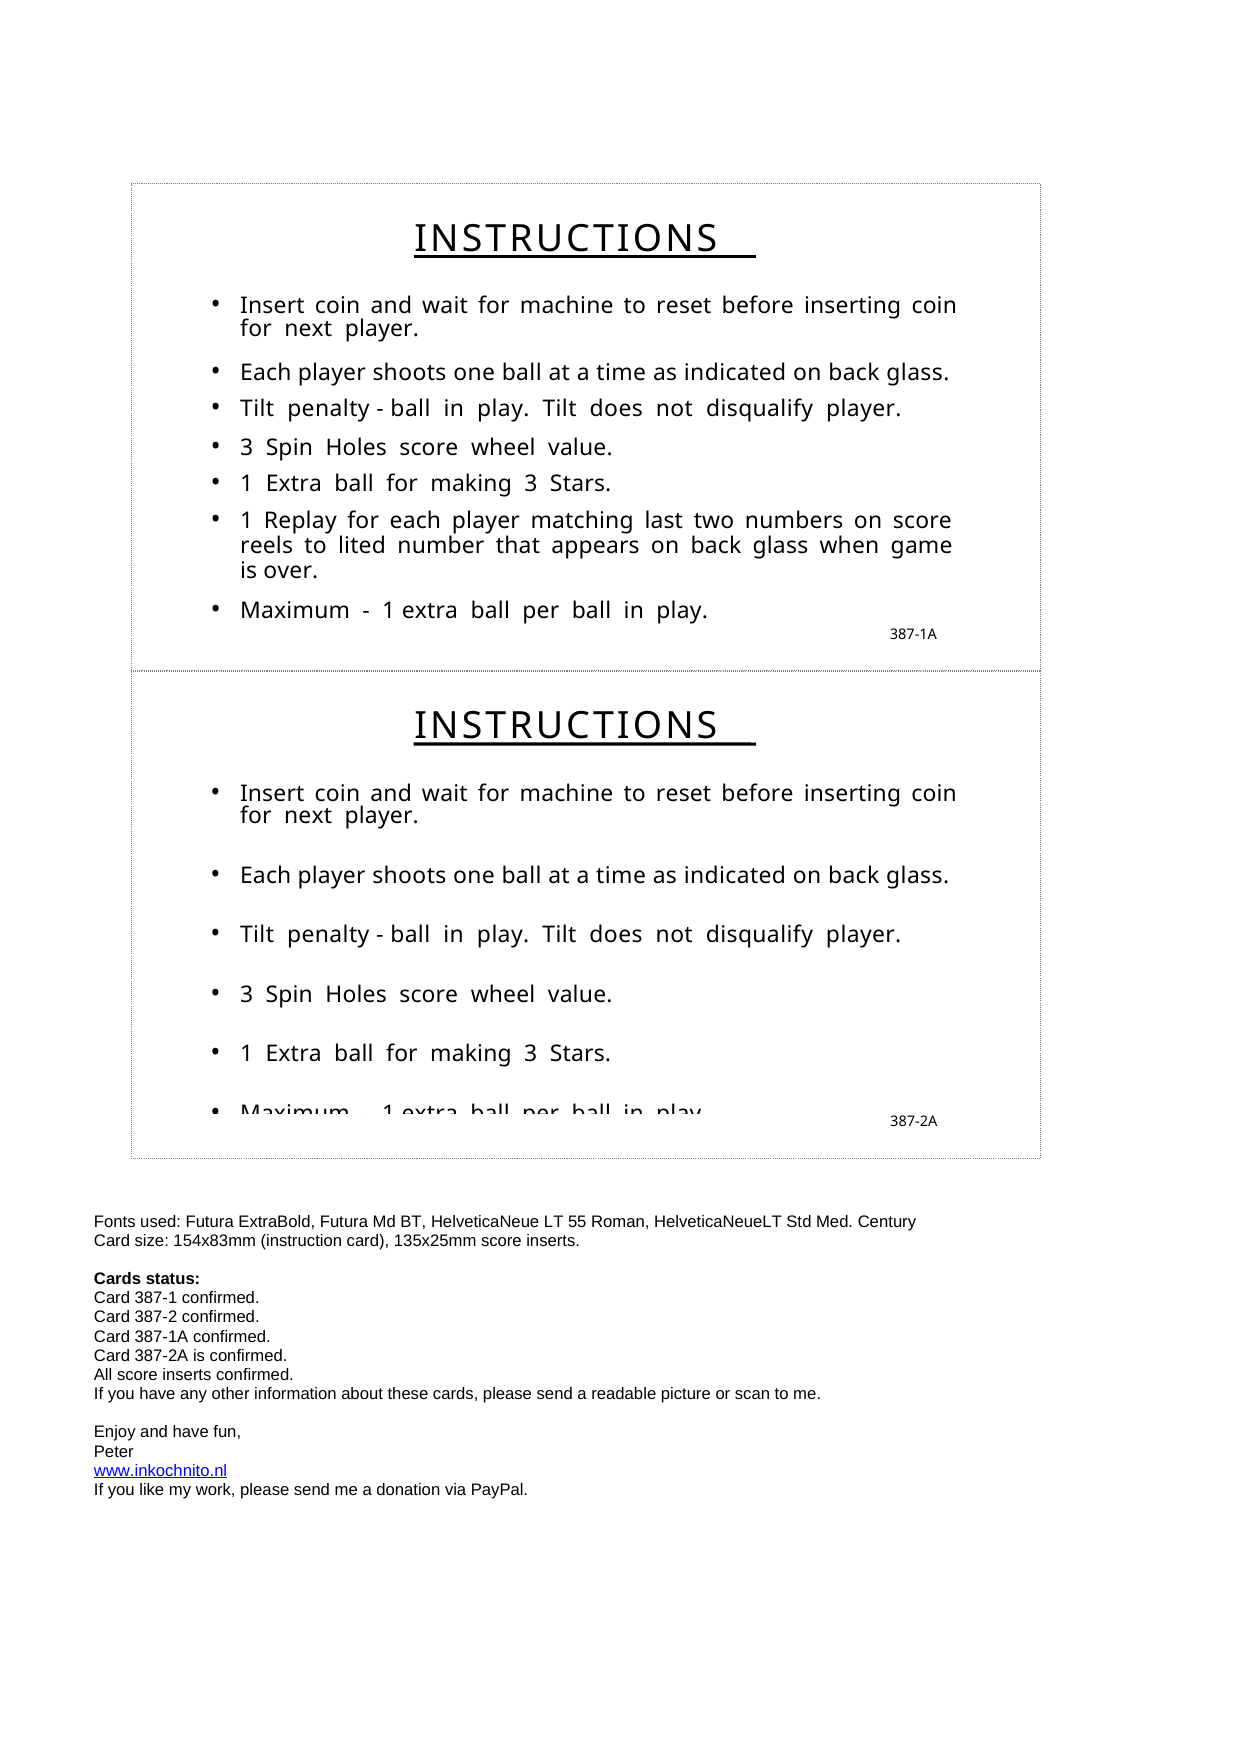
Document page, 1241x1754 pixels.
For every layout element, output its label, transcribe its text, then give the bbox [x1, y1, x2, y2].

text Card 387-2 confirmed. [94, 1307, 1162, 1326]
text Card 387-1A confirmed. [94, 1326, 1162, 1346]
text Cards status: [94, 1269, 1162, 1288]
text If you like my work, please send me a donation via PayPal. [94, 1480, 1162, 1499]
text Card size: 154x83mm (instruction card), 135x25mm score inserts. [94, 1231, 1162, 1250]
text Card 387-2A is confirmed. [94, 1346, 1162, 1365]
text Card 387-1 confirmed. [94, 1288, 1162, 1307]
text If you have any other information about these cards, please send a readable picture or scan to me. [94, 1384, 1162, 1403]
text Enjoy and have fun, [94, 1422, 1162, 1441]
text Fonts used: Futura ExtraBold, Futura Md BT, HelveticaNeue LT 55 Roman, HelveticaNeueLT Std Med. Century [94, 1211, 1162, 1231]
text All score inserts confirmed. [94, 1365, 1162, 1384]
text www.inkochnito.nl [94, 1461, 1162, 1480]
text Peter [94, 1441, 1162, 1461]
